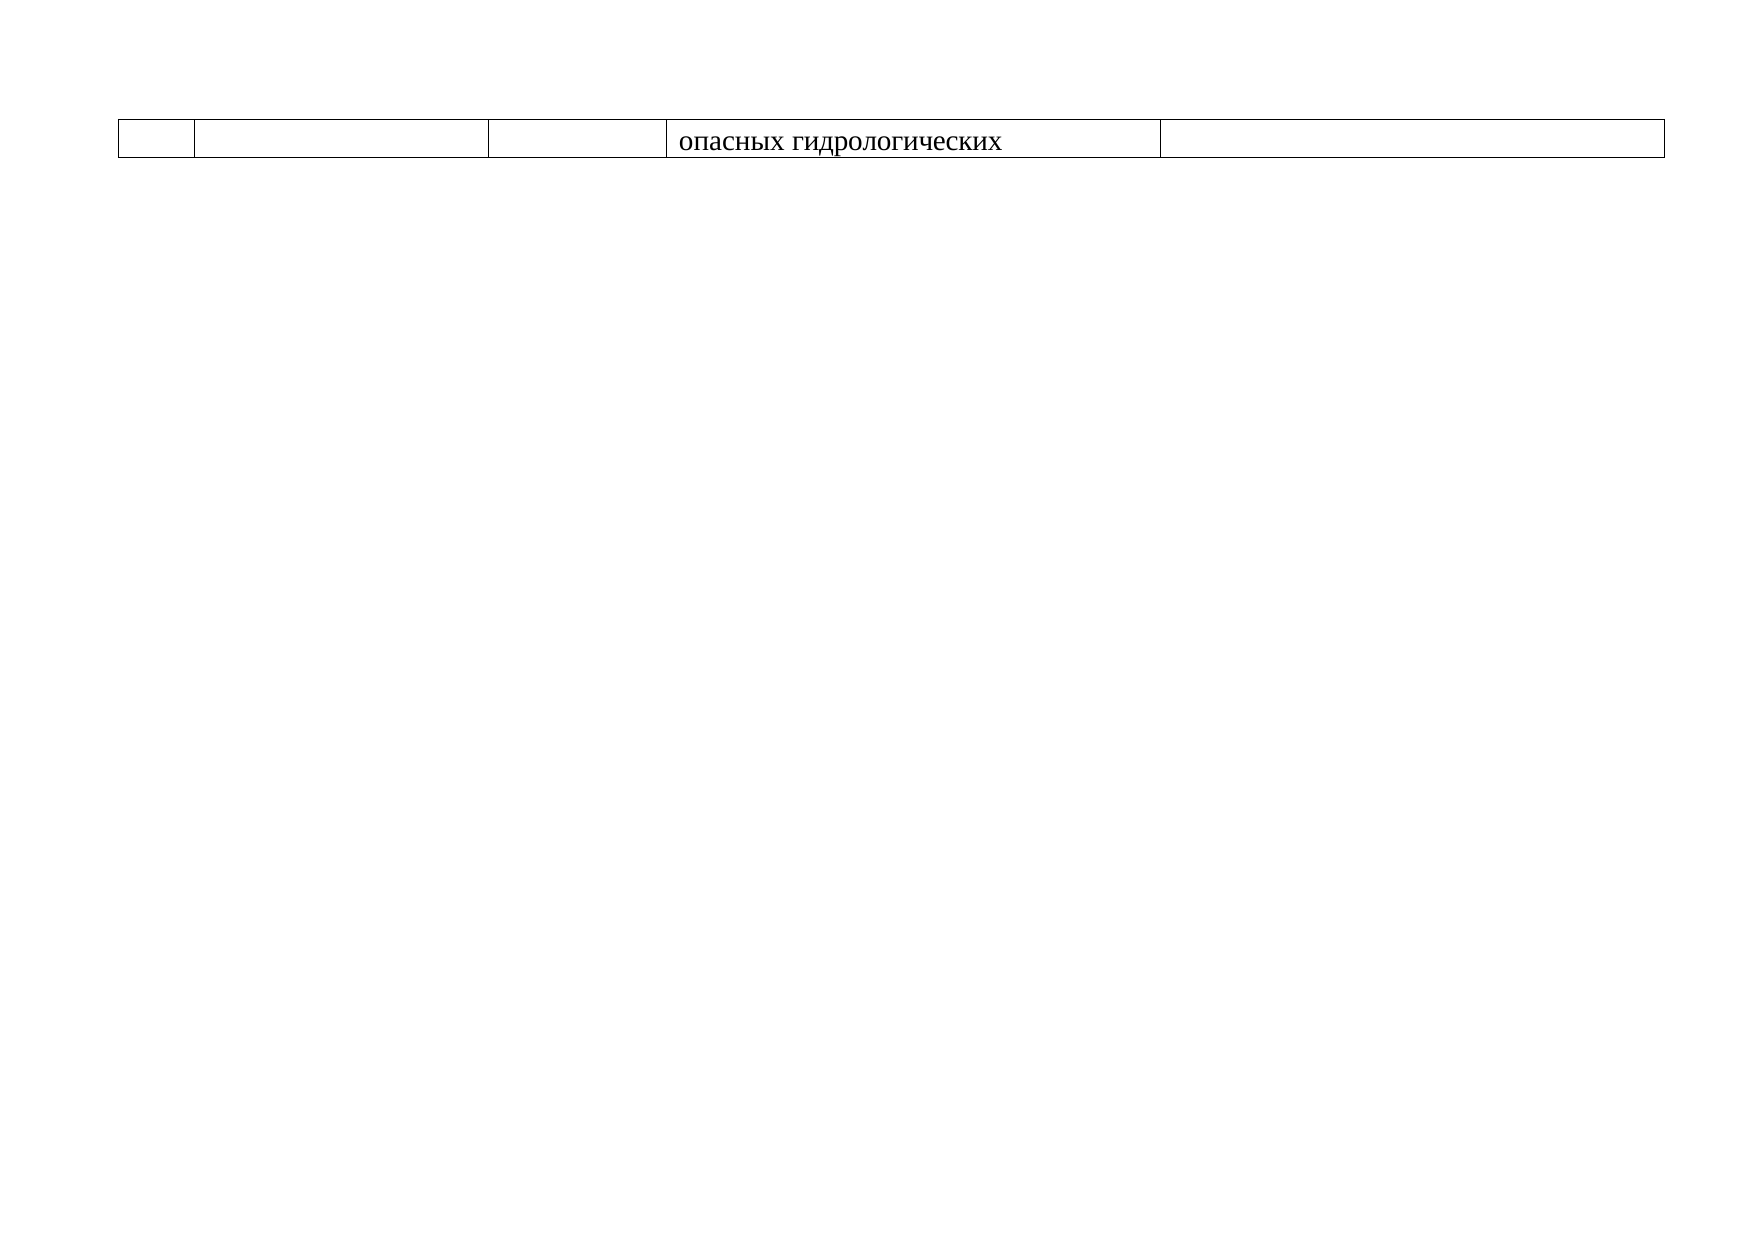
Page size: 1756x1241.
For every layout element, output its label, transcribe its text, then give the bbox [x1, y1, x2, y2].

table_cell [195, 120, 488, 157]
table_cell 2.4 [119, 120, 194, 157]
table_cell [1161, 120, 1664, 157]
table_cell 6 [489, 120, 666, 157]
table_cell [667, 120, 1160, 157]
